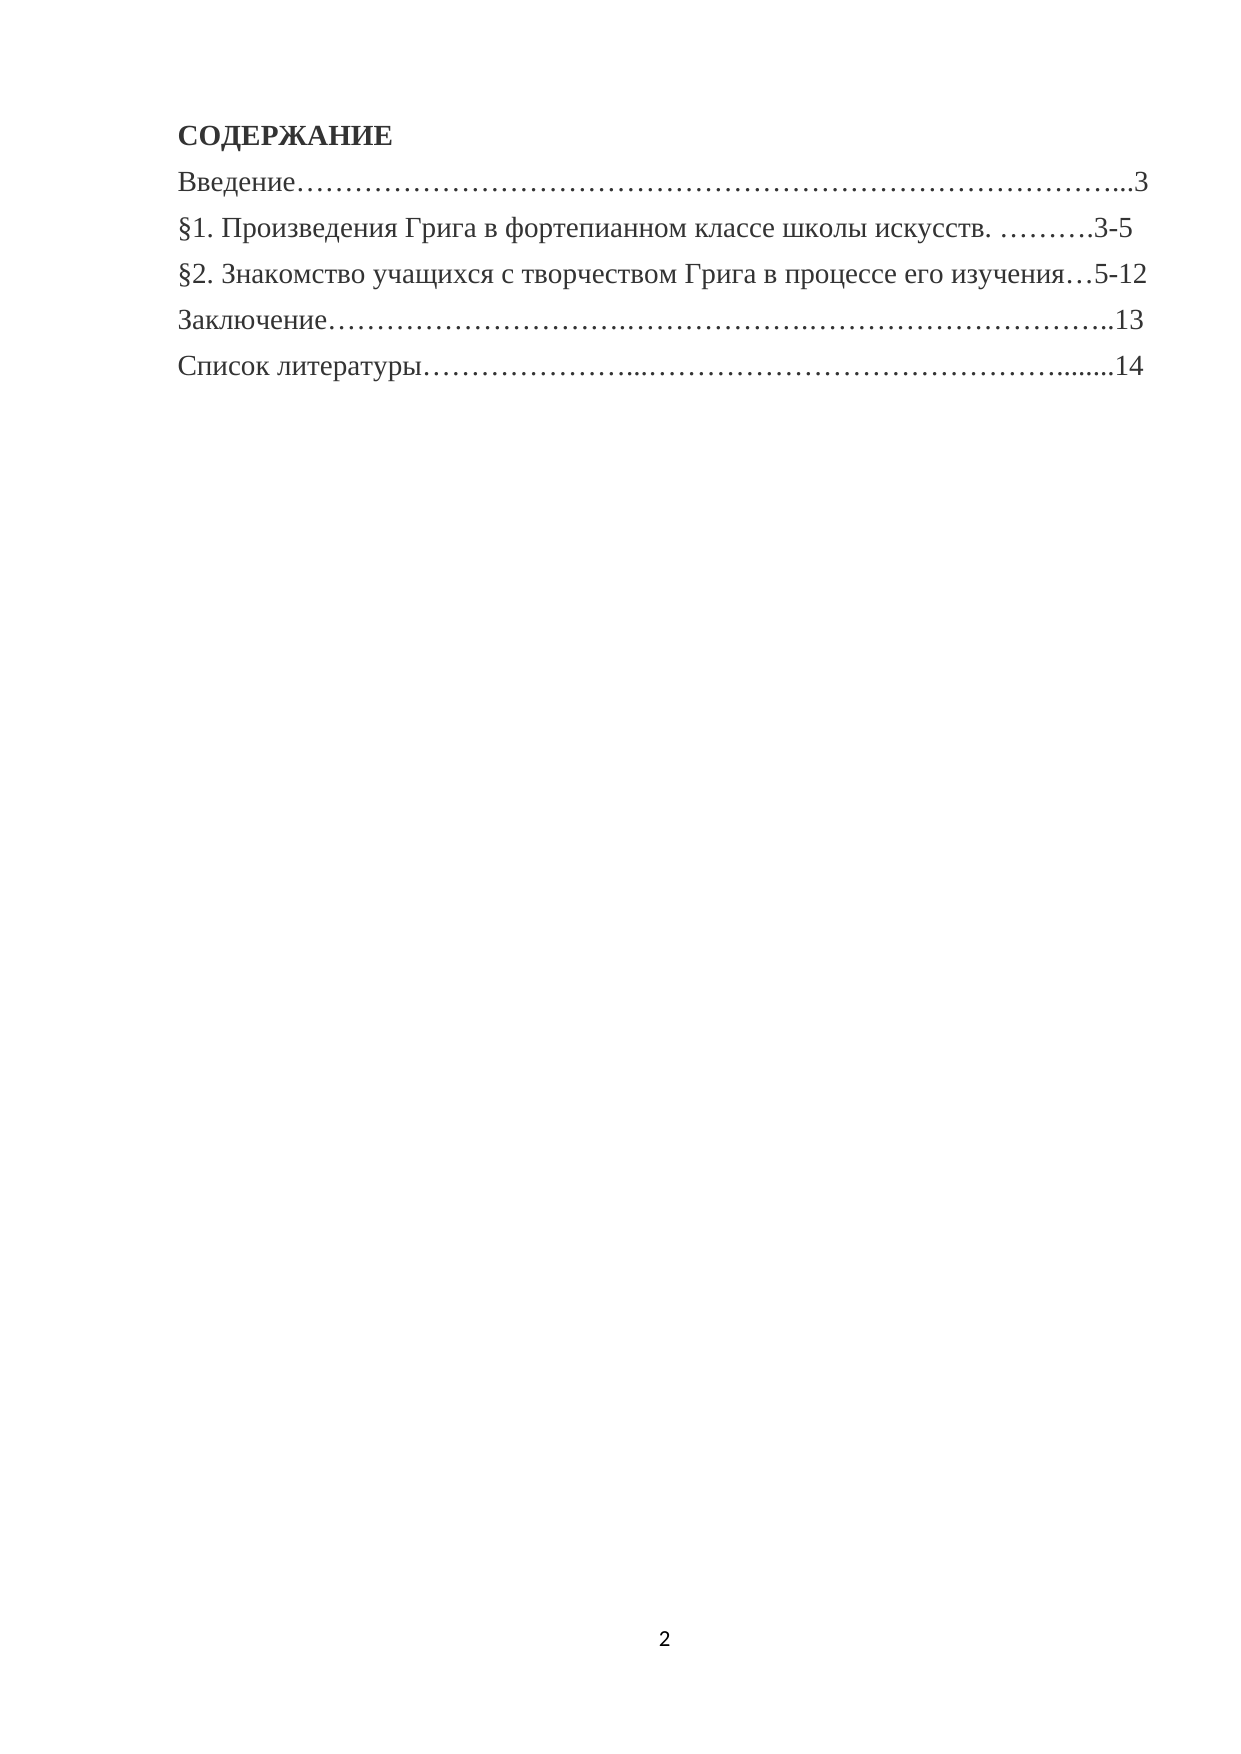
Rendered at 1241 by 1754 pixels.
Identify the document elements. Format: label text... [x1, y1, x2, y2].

text Список литературы…………………...……………………………………........14 [177, 348, 1152, 382]
text §1. Произведения Грига в фортепианном классе школы искусств. ……….3-5 [177, 210, 1152, 244]
text §2. Знакомство учащихся с творчеством Грига в процессе его изучения…5-12 [177, 256, 1152, 290]
text Заключение………………………….……………….…………………………..13 [177, 302, 1152, 336]
text СОДЕРЖАНИЕ [177, 118, 1152, 152]
text Введение…………………………………………………………………………...3 [177, 164, 1152, 198]
